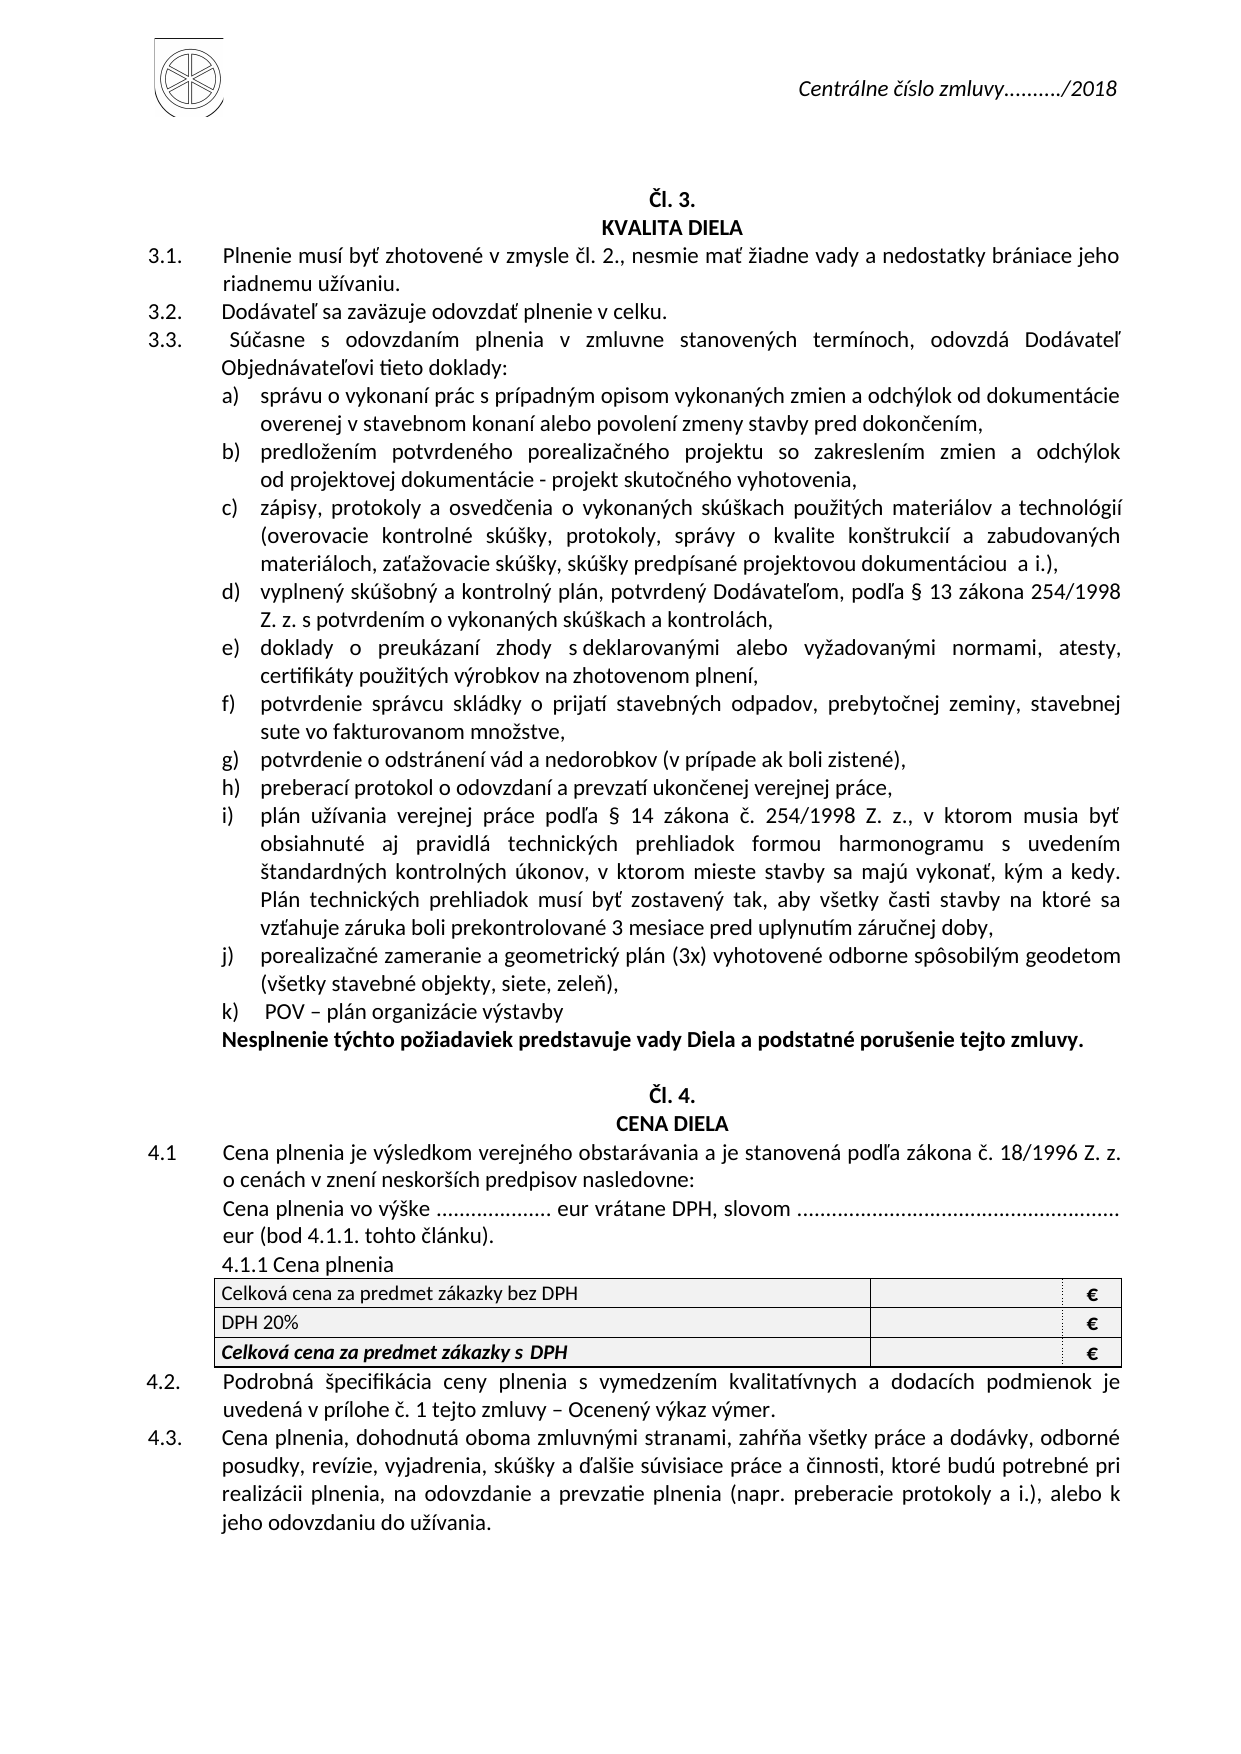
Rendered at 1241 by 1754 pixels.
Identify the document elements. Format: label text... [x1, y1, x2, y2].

table_cell € [1063, 1308, 1121, 1337]
text CENA DIELA [223, 1109, 1122, 1138]
text Cena plnenia vo výške .................... eur vrátane DPH, slovom ........................................................ eur (bod 4.1.1. tohto článku). [148, 1194, 1122, 1250]
table_cell € [1063, 1338, 1121, 1366]
text g) potvrdenie o odstránení vád a nedorobkov (v prípade ak boli zistené), [222, 745, 1122, 773]
text 4.3. Cena plnenia, dohodnutá oboma zmluvnými stranami, zahŕňa všetky práce a dodávky, odborné posudky, revízie, vyjadrenia, skúšky a ďalšie súvisiace práce a činnosti, ktoré budú potrebné pri realizácii plnenia, na odovzdanie a prevzatie plnenia (napr. preberacie protokoly a i.), alebo k jeho odovzdaniu do užívania. [148, 1423, 1122, 1536]
text 3.2. Dodávateľ sa zaväzuje odovzdať plnenie v celku. [148, 297, 1122, 325]
text b) predložením potvrdeného porealizačného projektu so zakreslením zmien a odchýlok od projektovej dokumentácie - projekt skutočného vyhotovenia, [222, 437, 1122, 493]
text f) potvrdenie správcu skládky o prijatí stavebných odpadov, prebytočnej zeminy, stavebnej sute vo fakturovanom množstve, [222, 689, 1122, 745]
table_header Celková cena za predmet zákazky bez DPH [215, 1279, 870, 1307]
text Čl. 3. [223, 185, 1122, 213]
table_cell [871, 1338, 1063, 1366]
text 4.1.1 Cena plnenia [222, 1250, 1122, 1278]
text Čl. 4. [223, 1082, 1122, 1109]
text 4.1 Cena plnenia je výsledkom verejného obstarávania a je stanovená podľa zákona č. 18/1996 Z. z. o cenách v znení neskorších predpisov nasledovne: [148, 1138, 1122, 1194]
text j) porealizačné zameranie a geometrický plán (3x) vyhotovené odborne spôsobilým geodetom (všetky stavebné objekty, siete, zeleň), [222, 941, 1122, 997]
table_cell [871, 1308, 1063, 1337]
text 3.3. Súčasne s odovzdaním plnenia v zmluvne stanovených termínoch, odovzdá Dodávateľ Objednávateľovi tieto doklady: [148, 325, 1122, 381]
table_header € [1063, 1279, 1121, 1307]
text i) plán užívania verejnej práce podľa § 14 zákona č. 254/1998 Z. z., v ktorom musia byť obsiahnuté aj pravidlá technických prehliadok formou harmonogramu s uvedením štandardných kontrolných úkonov, v ktorom mieste stavby sa majú vykonať, kým a kedy. Plán technických prehliadok musí byť zostavený tak, aby všetky časti stavby na ktoré sa vzťahuje záruka boli prekontrolované 3 mesiace pred uplynutím záručnej doby, [222, 801, 1122, 941]
text d) vyplnený skúšobný a kontrolný plán, potvrdený Dodávateľom, podľa § 13 zákona 254/1998 Z. z. s potvrdením o vykonaných skúškach a kontrolách, [222, 577, 1122, 633]
table_header [871, 1279, 1063, 1307]
text a) správu o vykonaní prác s prípadným opisom vykonaných zmien a odchýlok od dokumentácie overenej v stavebnom konaní alebo povolení zmeny stavby pred dokončením, [222, 381, 1122, 437]
text c) zápisy, protokoly a osvedčenia o vykonaných skúškach použitých materiálov a technológií (overovacie kontrolné skúšky, protokoly, správy o kvalite konštrukcií a zabudovaných materiáloch, zaťažovacie skúšky, skúšky predpísané projektovou dokumentáciou a i.), [222, 493, 1122, 577]
text e) doklady o preukázaní zhody s deklarovanými alebo vyžadovanými normami, atesty, certifikáty použitých výrobkov na zhotovenom plnení, [222, 633, 1122, 689]
text KVALITA DIELA [223, 213, 1122, 241]
text h) preberací protokol o odovzdaní a prevzatí ukončenej verejnej práce, [222, 773, 1122, 801]
text 3.1. Plnenie musí byť zhotovené v zmysle čl. 2., nesmie mať žiadne vady a nedostatky brániace jeho riadnemu užívaniu. [148, 241, 1122, 297]
picture [154, 38, 224, 117]
table_cell Celková cena za predmet zákazky s DPH [215, 1338, 870, 1366]
text 4.2. Podrobná špecifikácia ceny plnenia s vymedzením kvalitatívnych a dodacích podmienok je uvedená v prílohe č. 1 tejto zmluvy – Ocenený výkaz výmer. [146, 1367, 1122, 1423]
table_cell DPH 20% [215, 1308, 870, 1337]
text k) POV – plán organizácie výstavby [222, 997, 1122, 1026]
text Nesplnenie týchto požiadaviek predstavuje vady Diela a podstatné porušenie tejto zmluvy. [222, 1026, 1122, 1053]
